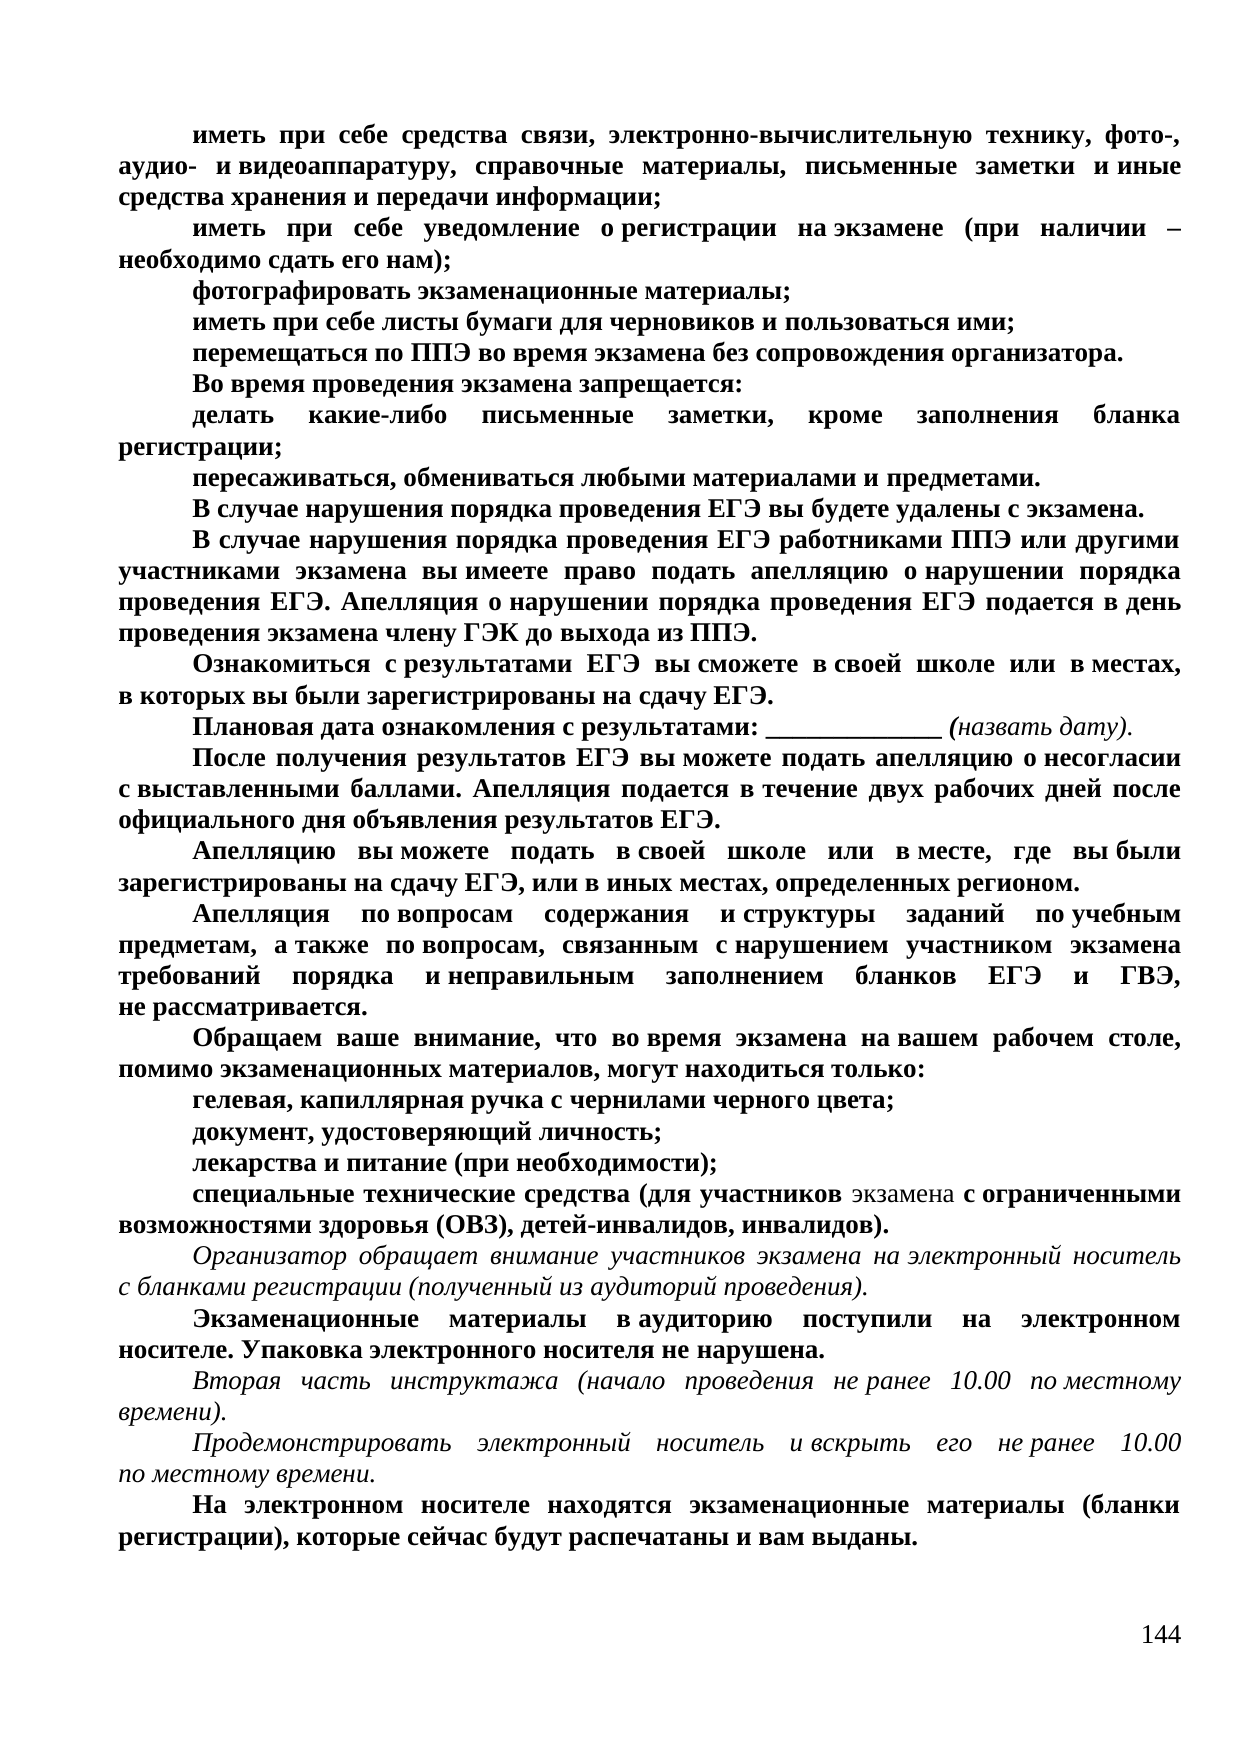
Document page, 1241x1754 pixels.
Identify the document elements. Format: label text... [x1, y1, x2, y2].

text Апелляция по вопросам содержания и структуры заданий по учебным предметам, а также по вопросам, связанным с нарушением участником экзамена требований порядка и неправильным заполнением бланков ЕГЭ и ГВЭ, не рассматривается. [118, 897, 1181, 1021]
text фотографировать экзаменационные материалы; [118, 274, 1181, 305]
text В случае нарушения порядка проведения ЕГЭ работниками ППЭ или другими участниками экзамена вы имеете право подать апелляцию о нарушении порядка проведения ЕГЭ. Апелляция о нарушении порядка проведения ЕГЭ подается в день проведения экзамена члену ГЭК до выхода из ППЭ. [118, 523, 1181, 648]
text Организатор обращает внимание участников экзамена на электронный носитель с бланками регистрации (полученный из аудиторий проведения). [118, 1239, 1181, 1302]
text После получения результатов ЕГЭ вы можете подать апелляцию о несогласии с выставленными баллами. Апелляция подается в течение двух рабочих дней после официального дня объявления результатов ЕГЭ. [118, 741, 1181, 834]
text Апелляцию вы можете подать в своей школе или в месте, где вы были зарегистрированы на сдачу ЕГЭ, или в иных местах, определенных регионом. [118, 834, 1181, 897]
text Экзаменационные материалы в аудиторию поступили на электронном носителе. Упаковка электронного носителя не нарушена. [118, 1302, 1181, 1364]
text Во время проведения экзамена запрещается: [118, 367, 1181, 398]
text пересаживаться, обмениваться любыми материалами и предметами. [118, 461, 1181, 492]
text Плановая дата ознакомления с результатами: _____________ (назвать дату). [118, 710, 1181, 741]
text иметь при себе листы бумаги для черновиков и пользоваться ими; [118, 305, 1181, 336]
text гелевая, капиллярная ручка с чернилами черного цвета; [118, 1084, 1181, 1115]
text На электронном носителе находятся экзаменационные материалы (бланки регистрации), которые сейчас будут распечатаны и вам выданы. [118, 1488, 1181, 1551]
text В случае нарушения порядка проведения ЕГЭ вы будете удалены с экзамена. [118, 492, 1181, 523]
text Обращаем ваше внимание, что во время экзамена на вашем рабочем столе, помимо экзаменационных материалов, могут находиться только: [118, 1021, 1181, 1084]
text иметь при себе уведомление о регистрации на экзамене (при наличии – необходимо сдать его нам); [118, 212, 1181, 274]
text Вторая часть инструктажа (начало проведения не ранее 10.00 по местному времени). [118, 1364, 1181, 1426]
text Ознакомиться с результатами ЕГЭ вы сможете в своей школе или в местах, в которых вы были зарегистрированы на сдачу ЕГЭ. [118, 648, 1181, 710]
text документ, удостоверяющий личность; [118, 1115, 1181, 1146]
text иметь при себе средства связи, электронно-вычислительную технику, фото-, аудио- и видеоаппаратуру, справочные материалы, письменные заметки и иные средства хранения и передачи информации; [118, 118, 1181, 212]
text лекарства и питание (при необходимости); [118, 1146, 1181, 1177]
text перемещаться по ППЭ во время экзамена без сопровождения организатора. [118, 336, 1181, 367]
text делать какие-либо письменные заметки, кроме заполнения бланка регистрации; [118, 398, 1181, 461]
text специальные технические средства (для участников экзамена с ограниченными возможностями здоровья (ОВЗ), детей-инвалидов, инвалидов). [118, 1177, 1181, 1239]
text Продемонстрировать электронный носитель и вскрыть его не ранее 10.00 по местному времени. [118, 1426, 1181, 1488]
